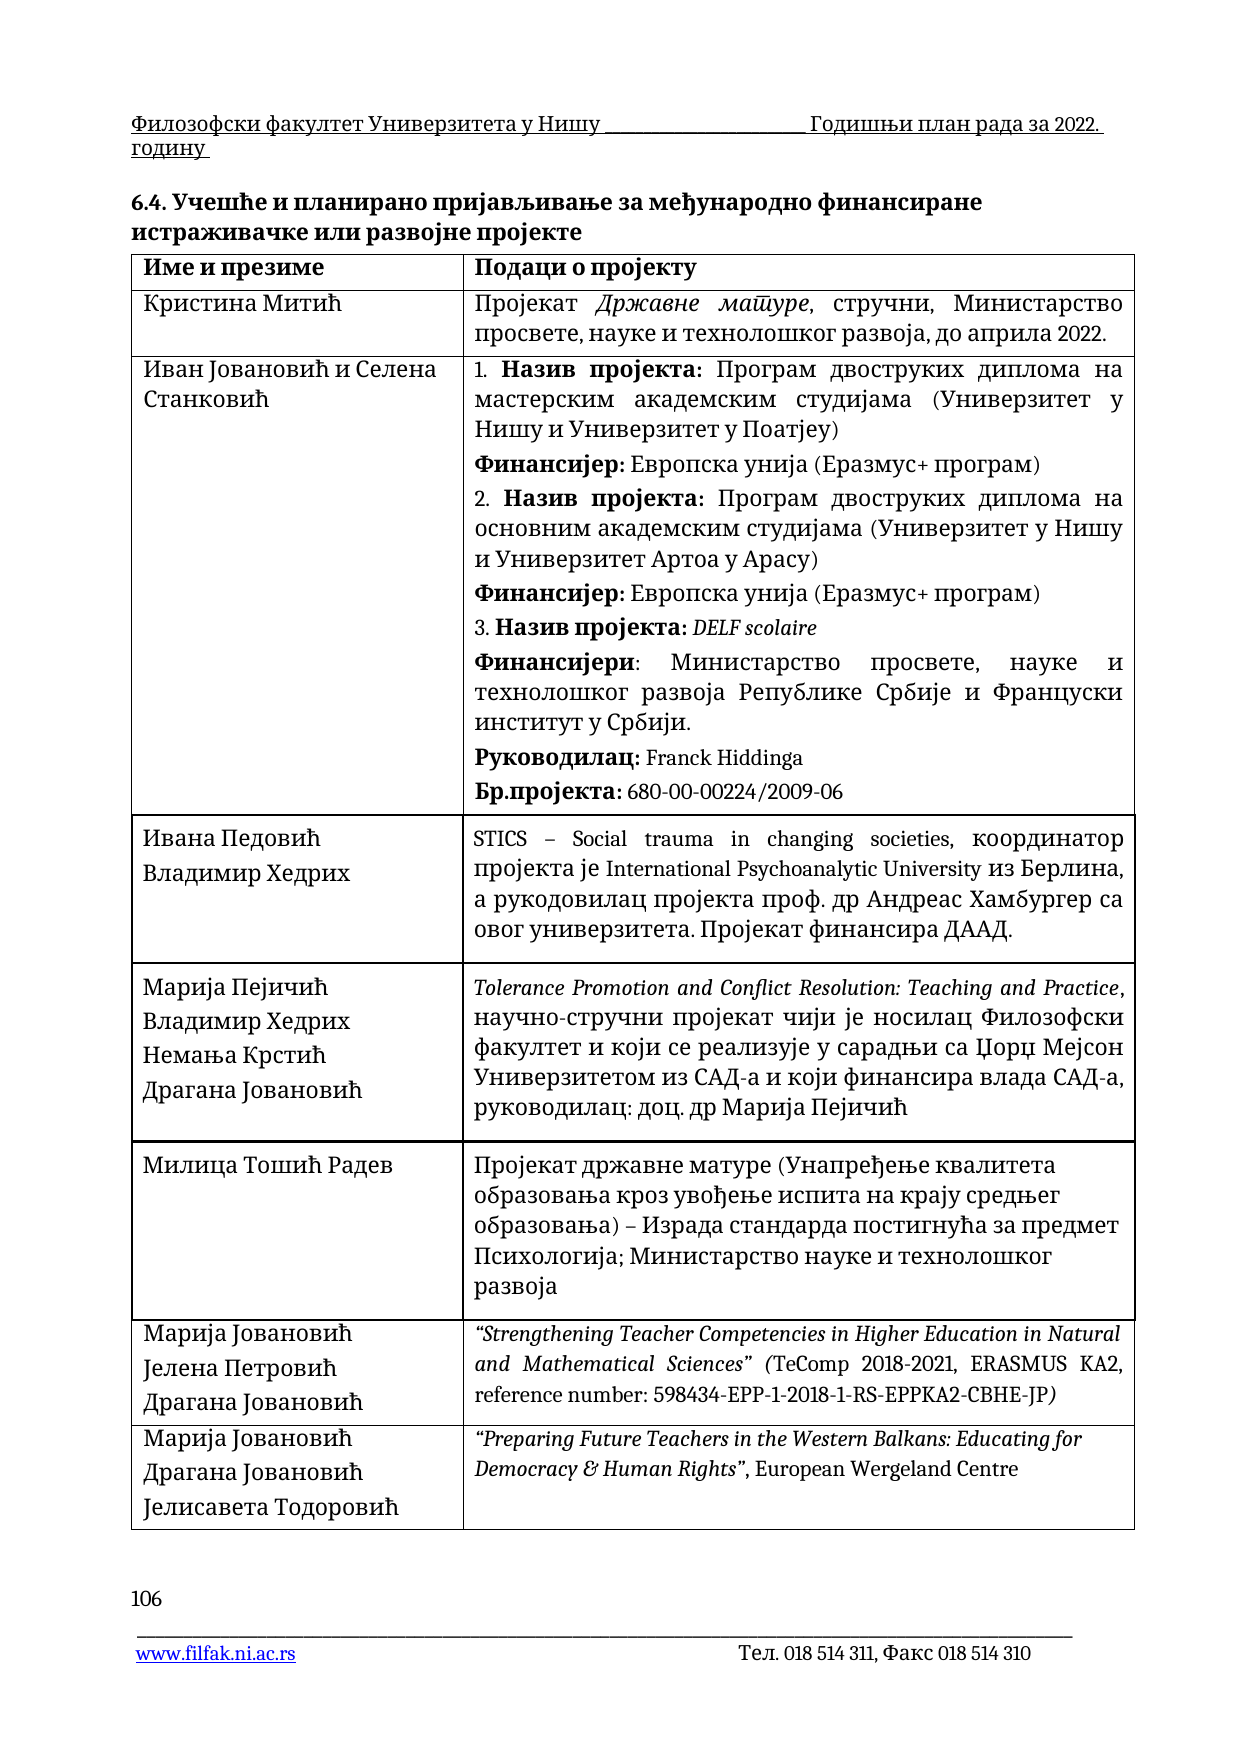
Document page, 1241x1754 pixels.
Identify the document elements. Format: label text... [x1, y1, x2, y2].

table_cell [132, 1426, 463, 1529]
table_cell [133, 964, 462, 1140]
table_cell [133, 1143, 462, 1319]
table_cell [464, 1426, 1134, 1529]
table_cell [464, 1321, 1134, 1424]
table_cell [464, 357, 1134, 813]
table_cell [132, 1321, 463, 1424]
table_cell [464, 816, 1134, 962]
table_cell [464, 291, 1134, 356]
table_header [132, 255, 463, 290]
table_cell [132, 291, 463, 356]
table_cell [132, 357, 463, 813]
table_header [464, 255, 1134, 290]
text 6.4. Учешће и планирано пријављивање за међународно финансиране истраживачке или развојне пројекте [131, 189, 1122, 246]
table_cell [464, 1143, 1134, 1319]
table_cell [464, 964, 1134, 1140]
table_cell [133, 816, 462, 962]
